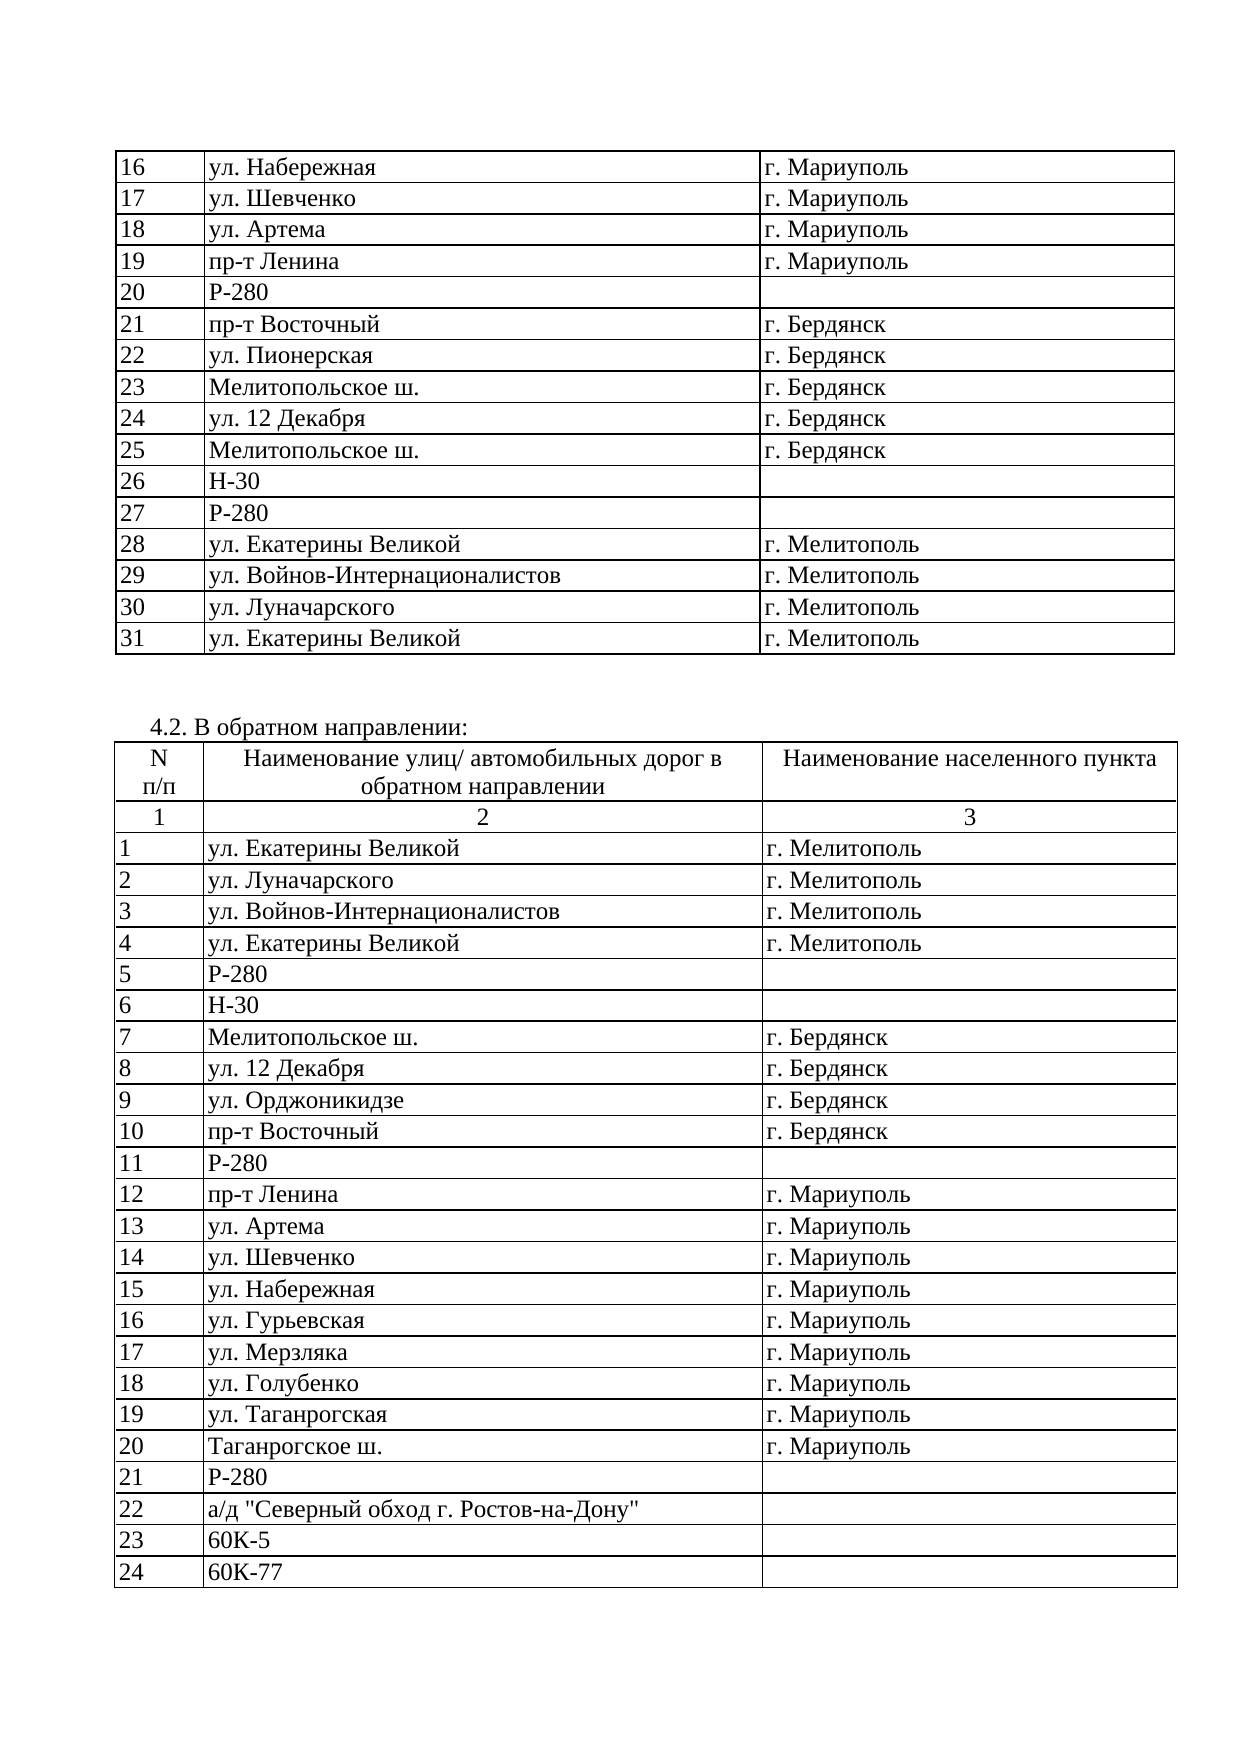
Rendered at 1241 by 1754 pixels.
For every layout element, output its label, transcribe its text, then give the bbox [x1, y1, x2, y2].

table_cell пр-т Ленина [204, 1179, 762, 1209]
table_cell пр-т Восточный [204, 1116, 762, 1146]
table_cell Р-280 [204, 1462, 762, 1492]
table_cell г. Мелитополь [763, 926, 1177, 957]
table_cell г. Мариуполь [763, 1178, 1177, 1209]
table_header N п/п [115, 743, 203, 800]
table_cell ул. Таганрогская [204, 1400, 762, 1429]
table_cell 9 [115, 1084, 203, 1115]
table_cell 2 [115, 864, 203, 894]
table_cell [763, 1146, 1177, 1178]
table_cell г. Бердянск [761, 309, 1174, 339]
table_cell 22 [115, 1493, 203, 1524]
table_cell 8 [115, 1053, 203, 1083]
table_cell г. Мелитополь [761, 561, 1174, 590]
table_cell 19 [115, 1399, 203, 1429]
table_cell 29 [117, 561, 204, 590]
table_cell ул. Орджоникидзе [204, 1085, 762, 1115]
table_cell 30 [117, 592, 204, 622]
table_header Наименование улиц/ автомобильных дорог в обратном направлении [204, 743, 762, 800]
table_cell г. Мариуполь [761, 246, 1174, 276]
table_cell 28 [117, 529, 204, 559]
table_cell 25 [117, 435, 204, 464]
table_cell 1 [115, 833, 203, 863]
table_cell г. Мариуполь [763, 1241, 1177, 1272]
table_cell г. Мелитополь [763, 895, 1177, 926]
table_cell 18 [117, 215, 204, 244]
table_cell ул. Луначарского [204, 865, 762, 894]
table_cell пр-т Ленина [205, 246, 759, 276]
table_cell г. Мариуполь [763, 1304, 1177, 1335]
table_cell Н-30 [205, 466, 759, 496]
table_cell 10 [115, 1116, 203, 1146]
table_cell г. Мариуполь [763, 1335, 1177, 1366]
table_cell 23 [117, 372, 204, 402]
table_cell 18 [115, 1368, 203, 1398]
table_cell г. Бердянск [761, 340, 1174, 370]
table_cell 26 [117, 466, 204, 496]
table_cell 24 [117, 403, 204, 433]
table_cell 19 [117, 246, 204, 276]
table_cell 16 [117, 152, 204, 181]
table_cell ул. Войнов-Интернационалистов [204, 896, 762, 926]
table_cell ул. Екатерины Великой [205, 529, 759, 559]
table_cell 23 [115, 1525, 203, 1555]
table_cell 17 [115, 1336, 203, 1366]
table_cell г. Бердянск [761, 435, 1174, 464]
table_cell ул. Шевченко [205, 183, 759, 213]
table_cell Р-280 [204, 1148, 762, 1178]
table_cell ул. Екатерины Великой [205, 623, 759, 653]
table_cell [761, 498, 1174, 527]
table_cell ул. Луначарского [205, 592, 759, 622]
table_cell Р-280 [205, 277, 759, 307]
table_cell [763, 989, 1177, 1020]
table_cell ул. 12 Декабря [204, 1053, 762, 1083]
table_cell г. Мелитополь [761, 592, 1174, 622]
table_cell г. Мелитополь [761, 623, 1174, 653]
table_cell г. Мариуполь [763, 1398, 1177, 1429]
table_cell г. Мариуполь [763, 1429, 1177, 1461]
table_cell 27 [117, 498, 204, 527]
table_cell 3 [763, 800, 1177, 832]
table_cell [763, 1461, 1177, 1492]
table_cell г. Бердянск [763, 1052, 1177, 1083]
table_cell 11 [115, 1147, 203, 1178]
table_cell 16 [115, 1305, 203, 1335]
table_cell 20 [115, 1430, 203, 1461]
table_cell 5 [115, 959, 203, 989]
text 4.2. В обратном направлении: [150, 712, 1090, 741]
table_cell г. Бердянск [763, 1083, 1177, 1115]
table_cell г. Бердянск [763, 1115, 1177, 1146]
table_cell ул. Артема [205, 215, 759, 244]
table_cell 13 [115, 1210, 203, 1241]
table_cell 60К-77 [204, 1557, 762, 1587]
table_cell Мелитопольское ш. [205, 435, 759, 464]
table_cell г. Мелитополь [763, 863, 1177, 894]
table_cell ул. Набережная [205, 152, 759, 181]
table_cell ул. Набережная [204, 1274, 762, 1303]
table_cell 12 [115, 1179, 203, 1209]
table_cell а/д "Северный обход г. Ростов-на-Дону" [204, 1494, 762, 1524]
table_cell Н-30 [204, 991, 762, 1020]
table_cell Мелитопольское ш. [205, 372, 759, 402]
table_cell ул. Голубенко [204, 1368, 762, 1398]
table_cell [761, 277, 1174, 307]
table_cell Таганрогское ш. [204, 1431, 762, 1461]
table_cell 3 [115, 896, 203, 926]
table_cell 14 [115, 1242, 203, 1272]
table_cell г. Бердянск [761, 403, 1174, 433]
table_cell ул. 12 Декабря [205, 403, 759, 433]
table_cell 1 [115, 801, 203, 832]
table_header Наименование населенного пункта [763, 743, 1177, 800]
table_cell 15 [115, 1273, 203, 1303]
table_cell 6 [115, 990, 203, 1020]
table_cell [763, 1555, 1177, 1587]
table_cell ул. Мерзляка [204, 1337, 762, 1366]
table_cell [763, 1492, 1177, 1524]
table_cell [761, 466, 1174, 496]
table_cell 20 [117, 277, 204, 307]
table_cell г. Мариуполь [763, 1366, 1177, 1398]
table_cell г. Бердянск [761, 372, 1174, 402]
table_cell ул. Екатерины Великой [204, 833, 762, 863]
table_cell ул. Артема [204, 1211, 762, 1241]
table_cell пр-т Восточный [205, 309, 759, 339]
table_cell ул. Пионерская [205, 340, 759, 370]
table_cell 2 [204, 802, 762, 832]
table_cell 17 [117, 183, 204, 213]
table_cell 7 [115, 1021, 203, 1052]
table_cell Р-280 [205, 498, 759, 527]
table_cell г. Бердянск [763, 1020, 1177, 1052]
table_cell ул. Войнов-Интернационалистов [205, 561, 759, 590]
table_cell [763, 1524, 1177, 1555]
table_cell г. Мариуполь [763, 1209, 1177, 1241]
table_cell Р-280 [204, 959, 762, 989]
table_cell г. Мариуполь [763, 1272, 1177, 1303]
table_cell 24 [115, 1556, 203, 1587]
table_cell 22 [117, 340, 204, 370]
table_cell г. Мелитополь [761, 529, 1174, 559]
table_cell г. Мариуполь [761, 215, 1174, 244]
table_cell 60К-5 [204, 1525, 762, 1555]
table_cell г. Мариуполь [761, 183, 1174, 213]
table_cell 21 [117, 309, 204, 339]
table_cell 4 [115, 927, 203, 957]
table_cell г. Мелитополь [763, 832, 1177, 863]
table_cell г. Мариуполь [761, 152, 1174, 181]
table_cell ул. Шевченко [204, 1242, 762, 1272]
table_cell Мелитопольское ш. [204, 1022, 762, 1052]
table_cell 31 [117, 623, 204, 653]
table_cell ул. Екатерины Великой [204, 928, 762, 957]
table_cell [763, 958, 1177, 989]
table_cell 21 [115, 1462, 203, 1492]
table_cell ул. Гурьевская [204, 1305, 762, 1335]
